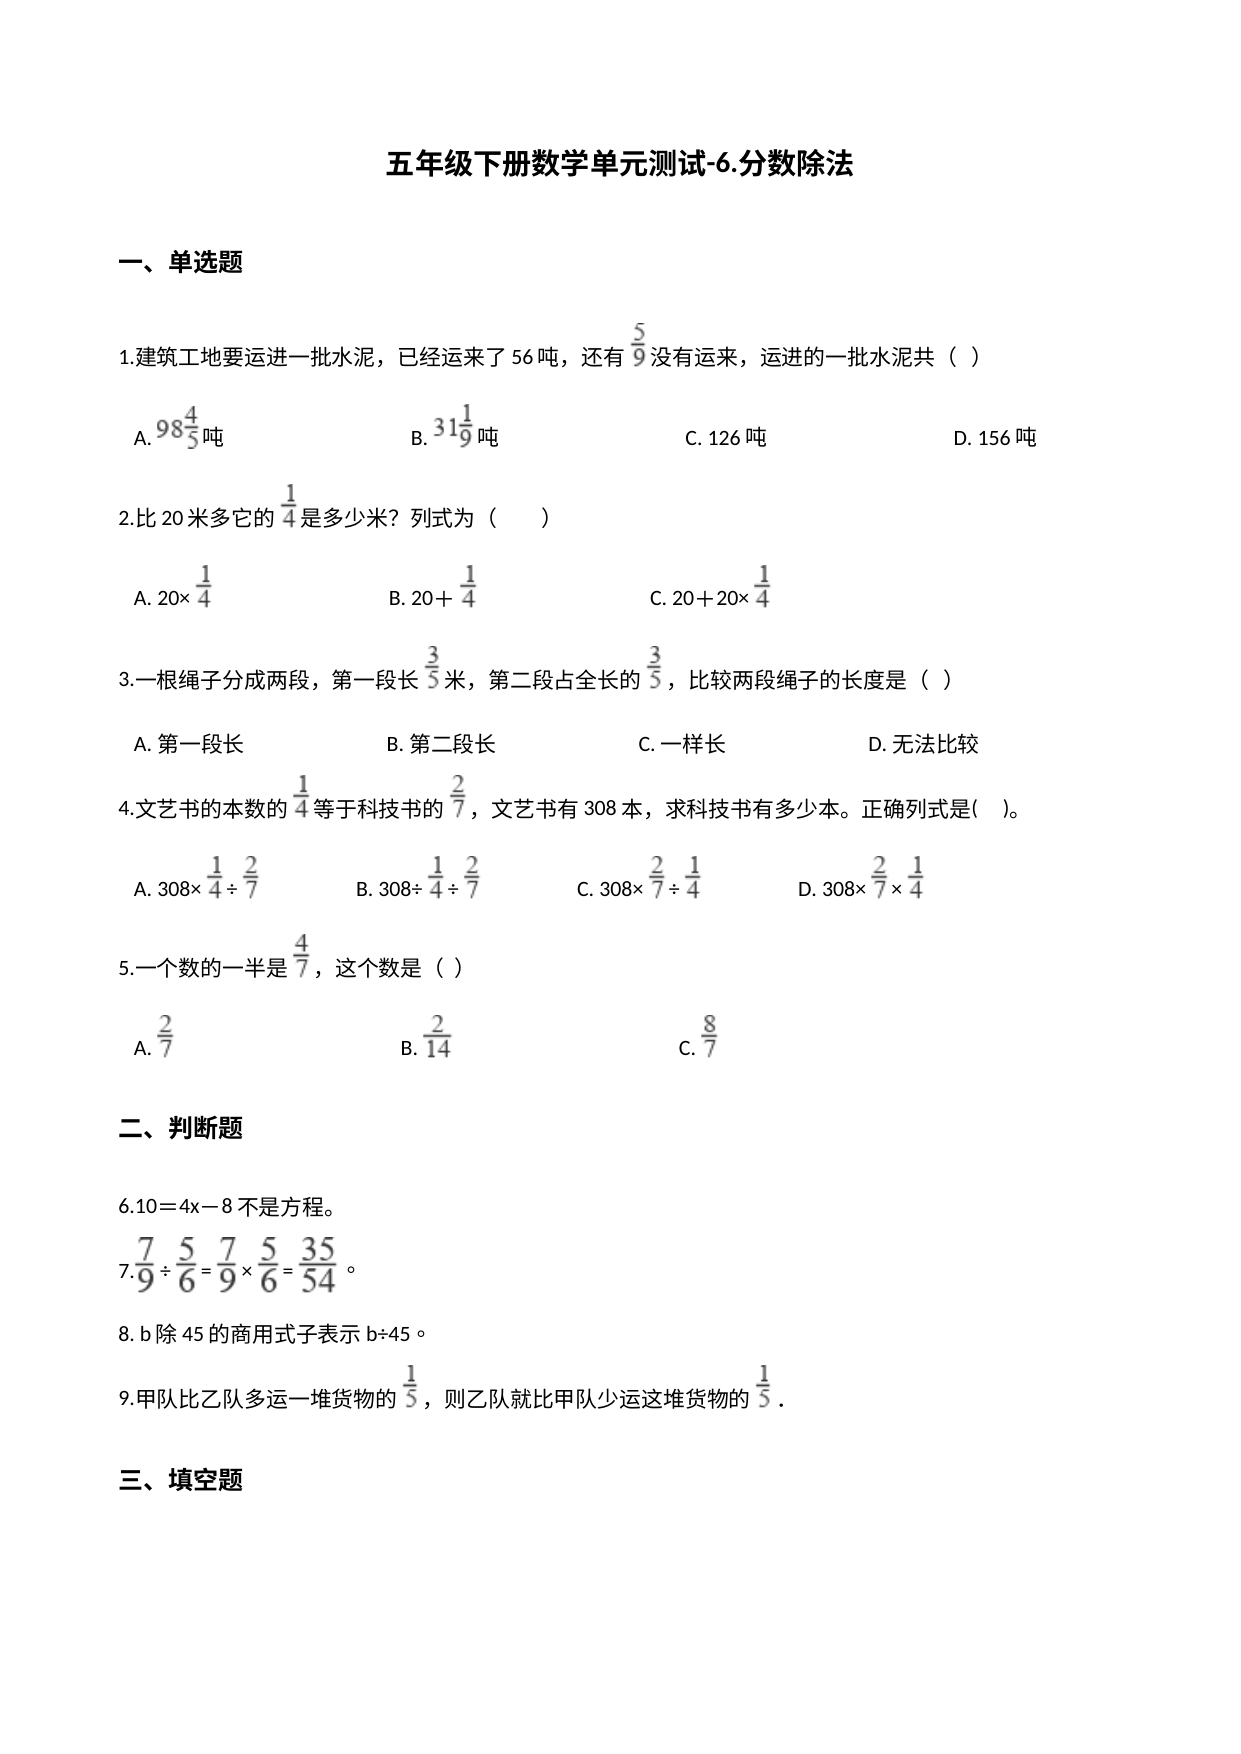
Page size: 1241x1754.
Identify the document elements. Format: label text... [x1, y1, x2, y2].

picture [753, 565, 775, 609]
picture [402, 1365, 423, 1409]
text 1.建筑工地要运进一批水泥，已经运来了56吨，还有 没有运来，运进的一批水泥共（ ） [118, 324, 1122, 389]
picture [630, 323, 651, 368]
picture [175, 1237, 201, 1294]
text 7.÷ = × = 。 [118, 1238, 1122, 1303]
picture [157, 1015, 178, 1059]
picture [424, 646, 445, 690]
text 五年级下册数学单元测试-6.分数除法 [118, 129, 1122, 194]
picture [871, 856, 892, 900]
text A. 第一段长 B. 第二段长 C. 一样长 D. 无法比较 [134, 727, 1122, 759]
text 9.甲队比乙队多运一堆货物的 ，则乙队就比甲队少运这堆货物的 ． [118, 1365, 1122, 1430]
picture [280, 484, 301, 529]
picture [449, 775, 470, 819]
picture [292, 775, 314, 819]
picture [298, 1237, 341, 1294]
picture [459, 565, 480, 609]
picture [427, 856, 448, 900]
text 一、单选题 [118, 228, 1122, 293]
picture [463, 856, 484, 900]
picture [648, 856, 669, 900]
picture [422, 1015, 456, 1059]
text 二、判断题 [118, 1094, 1122, 1159]
picture [433, 404, 477, 449]
text 6.10＝4x－8不是方程。 [118, 1189, 1122, 1222]
picture [242, 856, 263, 900]
text 三、填空题 [118, 1446, 1122, 1511]
picture [134, 1237, 160, 1294]
picture [206, 856, 227, 900]
text A. 吨 B. 吨 C. 126吨 D. 156吨 [134, 404, 1122, 469]
text 8. b除45的商用式子表示b÷45。 [118, 1317, 1122, 1350]
picture [684, 856, 705, 900]
picture [646, 646, 667, 690]
picture [216, 1237, 242, 1294]
text 4.文艺书的本数的 等于科技书的 ，文艺书有308本，求科技书有多少本。正确列式是( )。 [118, 775, 1122, 840]
picture [257, 1237, 283, 1294]
text A. B. C. [134, 1015, 1122, 1080]
picture [755, 1365, 776, 1409]
text 3.一根绳子分成两段，第一段长 米，第二段占全长的 ，比较两段绳子的长度是（ ） [118, 646, 1122, 711]
text A. 20× B. 20＋ C. 20＋20× [134, 565, 1122, 630]
text 5.一个数的一半是 ，这个数是（ ） [118, 934, 1122, 999]
picture [292, 934, 314, 979]
text A. 308× ÷ B. 308÷ ÷ C. 308× ÷ D. 308× × [134, 856, 1122, 921]
picture [907, 856, 928, 900]
picture [701, 1015, 722, 1059]
picture [195, 565, 216, 609]
picture [157, 406, 203, 449]
text 2.比20米多它的 是多少米？列式为（ ） [118, 484, 1122, 549]
